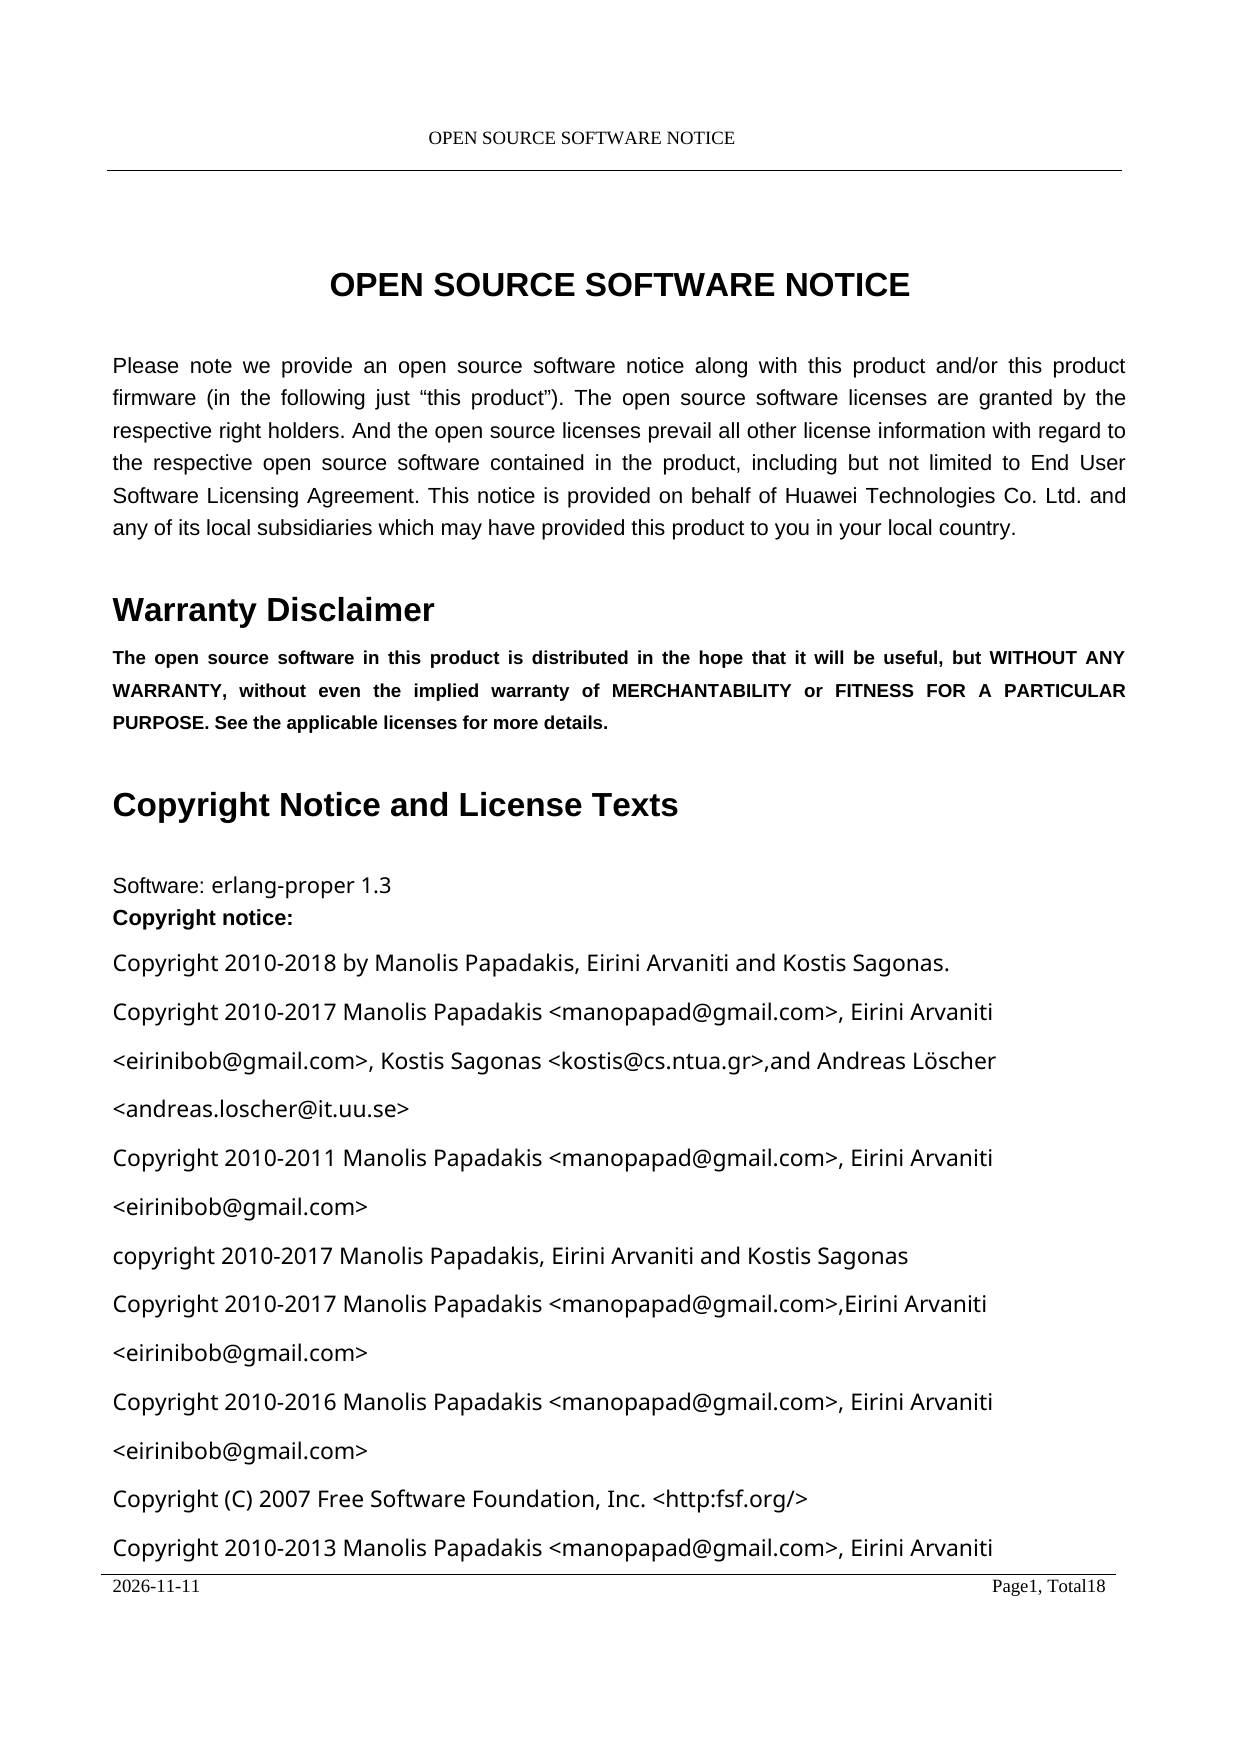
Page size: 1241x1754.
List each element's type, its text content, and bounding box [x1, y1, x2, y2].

text OPEN SOURCE SOFTWARE NOTICE [112, 251, 1128, 316]
text Copyright notice: [112, 901, 1128, 934]
text Please note we provide an open source software notice along with this product and/or this product firmware (in the following just “this product”). The open source software licenses are granted by the respective right holders. And the open source licenses prevail all other license information with regard to the respective open source software contained in the product, including but not limited to End User Software Licensing Agreement. This notice is provided on behalf of Huawei Technologies Co. Ltd. and any of its local subsidiaries which may have provided this product to you in your local country. [112, 349, 1128, 544]
text Warranty Disclaimer [112, 576, 1128, 641]
text Copyright Notice and License Texts [112, 771, 1128, 836]
text Software: erlang-proper 1.3 [112, 869, 1128, 901]
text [112, 947, 1128, 1564]
text The open source software in this product is distributed in the hope that it will be useful, but WITHOUT ANY WARRANTY, without even the implied warranty of MERCHANTABILITY or FITNESS FOR A PARTICULAR PURPOSE. See the applicable licenses for more details. [112, 641, 1128, 739]
